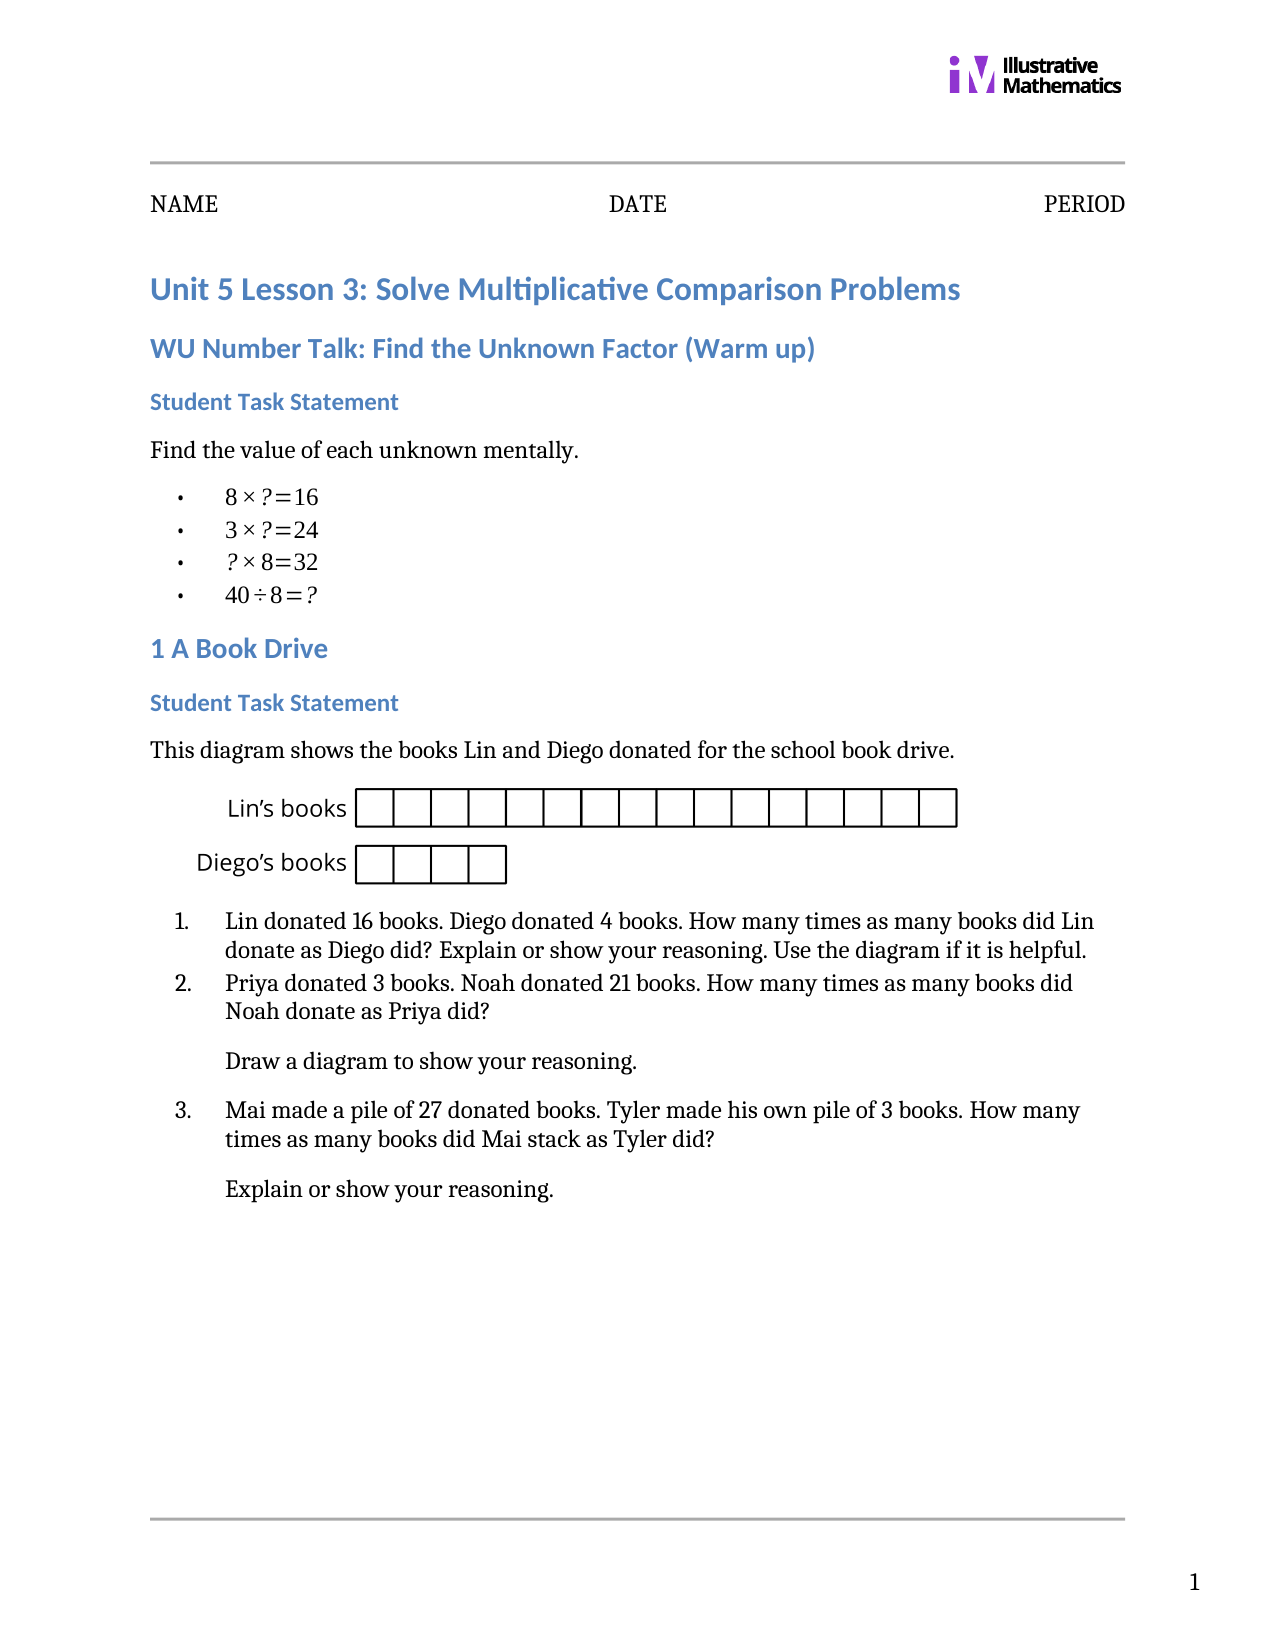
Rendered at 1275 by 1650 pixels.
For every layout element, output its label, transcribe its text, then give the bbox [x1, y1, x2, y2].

subtitle WU Number Talk: Find the Unknown Factor (Warm up) [150, 330, 1125, 366]
picture [168, 783, 994, 889]
picture [949, 55, 1121, 93]
list Mai made a pile of 27 donated books. Tyler made his own pile of 3 books. How many times as many books did Mai stack as Tyler did? [175, 1096, 1125, 1154]
list Explain or show your reasoning. [175, 1175, 1125, 1203]
subtitle Student Task Statement [150, 386, 1125, 417]
subtitle Unit 5 Lesson 3: Solve Multiplicative Comparison Problems [150, 268, 1125, 309]
subtitle 1 A Book Drive [150, 630, 1125, 666]
list Draw a diagram to show your reasoning. [175, 1047, 1125, 1076]
list Priya donated 3 books. Noah donated 21 books. How many times as many books did Noah donate as Priya did? [175, 968, 1125, 1026]
text Find the value of each unknown mentally. [150, 436, 1125, 464]
text This diagram shows the books Lin and Diego donated for the school book drive. [150, 736, 1125, 765]
list Lin donated 16 books. Diego donated 4 books. How many times as many books did Lin donate as Diego did? Explain or show your reasoning. Use the diagram if it is helpful. [175, 907, 1125, 965]
subtitle Student Task Statement [150, 687, 1125, 717]
